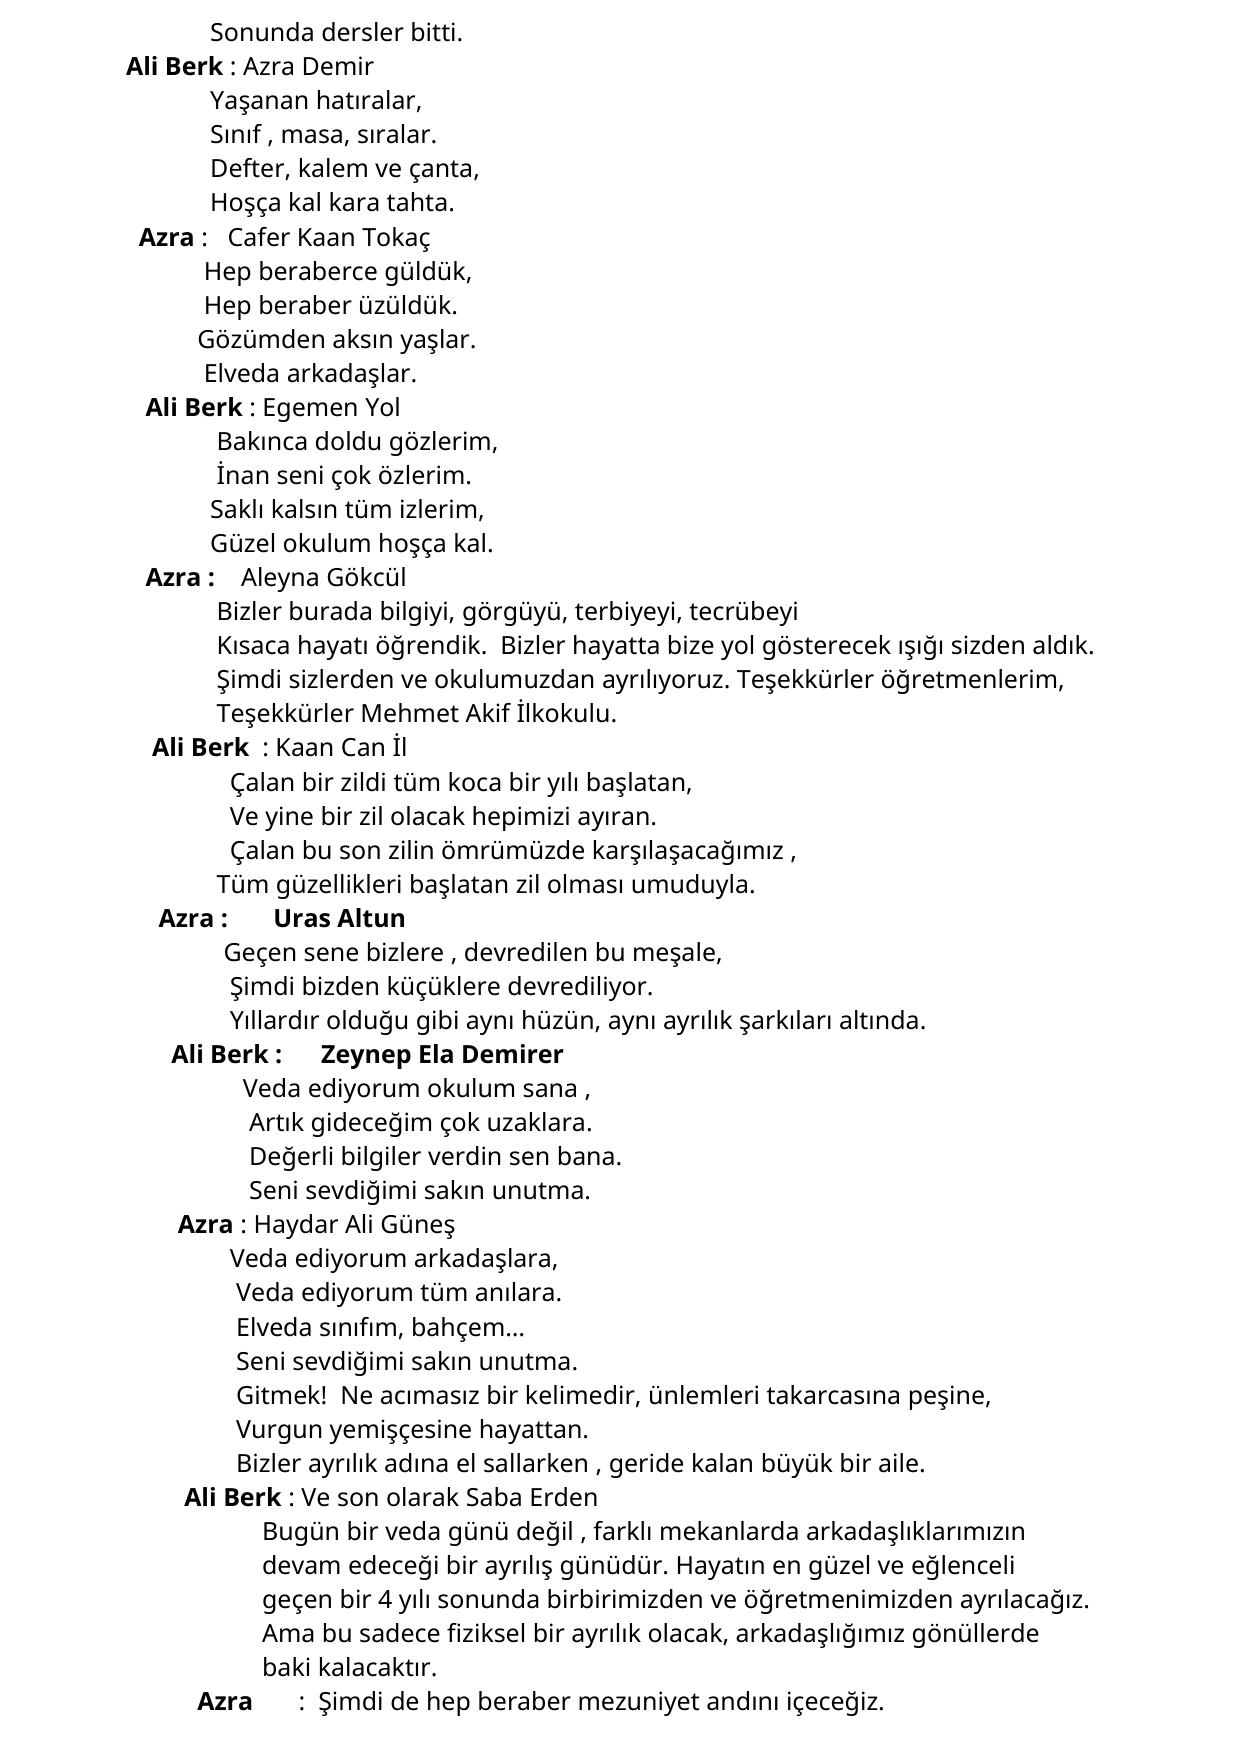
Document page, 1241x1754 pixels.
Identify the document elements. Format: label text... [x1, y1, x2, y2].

text Bizler burada bilgiyi, görgüyü, terbiyeyi, tecrübeyi [74, 594, 1181, 628]
text Çalan bu son zilin ömrümüzde karşılaşacağımız , [74, 832, 1181, 866]
text Seni sevdiğimi sakın unutma. [74, 1343, 1181, 1377]
text Değerli bilgiler verdin sen bana. [74, 1139, 1181, 1173]
text Defter, kalem ve çanta, [74, 151, 1181, 185]
text Azra : Uras Altun [74, 900, 1181, 934]
text Tüm güzellikleri başlatan zil olması umuduyla. [74, 866, 1181, 900]
text Hep beraber üzüldük. [74, 287, 1181, 321]
text Azra : Cafer Kaan Tokaç [74, 219, 1181, 253]
text Kısaca hayatı öğrendik. Bizler hayatta bize yol gösterecek ışığı sizden aldık. [74, 628, 1181, 662]
text Ali Berk : Azra Demir [74, 49, 1181, 83]
text Azra : Şimdi de hep beraber mezuniyet andını içeceğiz. [74, 1684, 1181, 1718]
text Azra : Haydar Ali Güneş [74, 1207, 1181, 1241]
text Veda ediyorum arkadaşlara, [74, 1241, 1181, 1275]
text Veda ediyorum okulum sana , [74, 1071, 1181, 1105]
text Geçen sene bizlere , devredilen bu meşale, [74, 934, 1181, 968]
text Bizler ayrılık adına el sallarken , geride kalan büyük bir aile. [74, 1445, 1181, 1479]
text Veda ediyorum tüm anılara. [74, 1275, 1181, 1309]
text İnan seni çok özlerim. [74, 458, 1181, 492]
text Gözümden aksın yaşlar. [74, 321, 1181, 355]
text Güzel okulum hoşça kal. [74, 526, 1181, 560]
text Hoşça kal kara tahta. [74, 185, 1181, 219]
text devam edeceği bir ayrılış günüdür. Hayatın en güzel ve eğlenceli [74, 1548, 1181, 1582]
text Saklı kalsın tüm izlerim, [74, 492, 1181, 526]
text Ali Berk : Egemen Yol [74, 389, 1181, 423]
text Elveda sınıfım, bahçem… [74, 1309, 1181, 1343]
text Gitmek! Ne acımasız bir kelimedir, ünlemleri takarcasına peşine, [74, 1377, 1181, 1411]
text Ama bu sadece fiziksel bir ayrılık olacak, arkadaşlığımız gönüllerde [74, 1616, 1181, 1650]
text Ve yine bir zil olacak hepimizi ayıran. [74, 798, 1181, 832]
text Elveda arkadaşlar. [74, 355, 1181, 389]
text Hep beraberce güldük, [74, 253, 1181, 287]
text Yaşanan hatıralar, [74, 83, 1181, 117]
text Çalan bir zildi tüm koca bir yılı başlatan, [74, 764, 1181, 798]
text Bakınca doldu gözlerim, [74, 423, 1181, 458]
text Seni sevdiğimi sakın unutma. [74, 1173, 1181, 1207]
text Şimdi sizlerden ve okulumuzdan ayrılıyoruz. Teşekkürler öğretmenlerim, [74, 662, 1181, 696]
text Sınıf , masa, sıralar. [74, 117, 1181, 151]
text Azra : Aleyna Gökcül [74, 560, 1181, 594]
text Ali Berk : Ve son olarak Saba Erden [74, 1479, 1181, 1513]
text Ali Berk : Zeynep Ela Demirer [74, 1037, 1181, 1071]
text Sonunda dersler bitti. [74, 15, 1181, 49]
text Artık gideceğim çok uzaklara. [74, 1105, 1181, 1139]
text Teşekkürler Mehmet Akif İlkokulu. [74, 696, 1181, 730]
text Bugün bir veda günü değil , farklı mekanlarda arkadaşlıklarımızın [74, 1513, 1181, 1548]
text Ali Berk : Kaan Can İl [74, 730, 1181, 764]
text baki kalacaktır. [74, 1650, 1181, 1684]
text geçen bir 4 yılı sonunda birbirimizden ve öğretmenimizden ayrılacağız. [74, 1582, 1181, 1616]
text Vurgun yemişçesine hayattan. [74, 1411, 1181, 1445]
text Yıllardır olduğu gibi aynı hüzün, aynı ayrılık şarkıları altında. [74, 1003, 1181, 1037]
text Şimdi bizden küçüklere devrediliyor. [74, 968, 1181, 1003]
